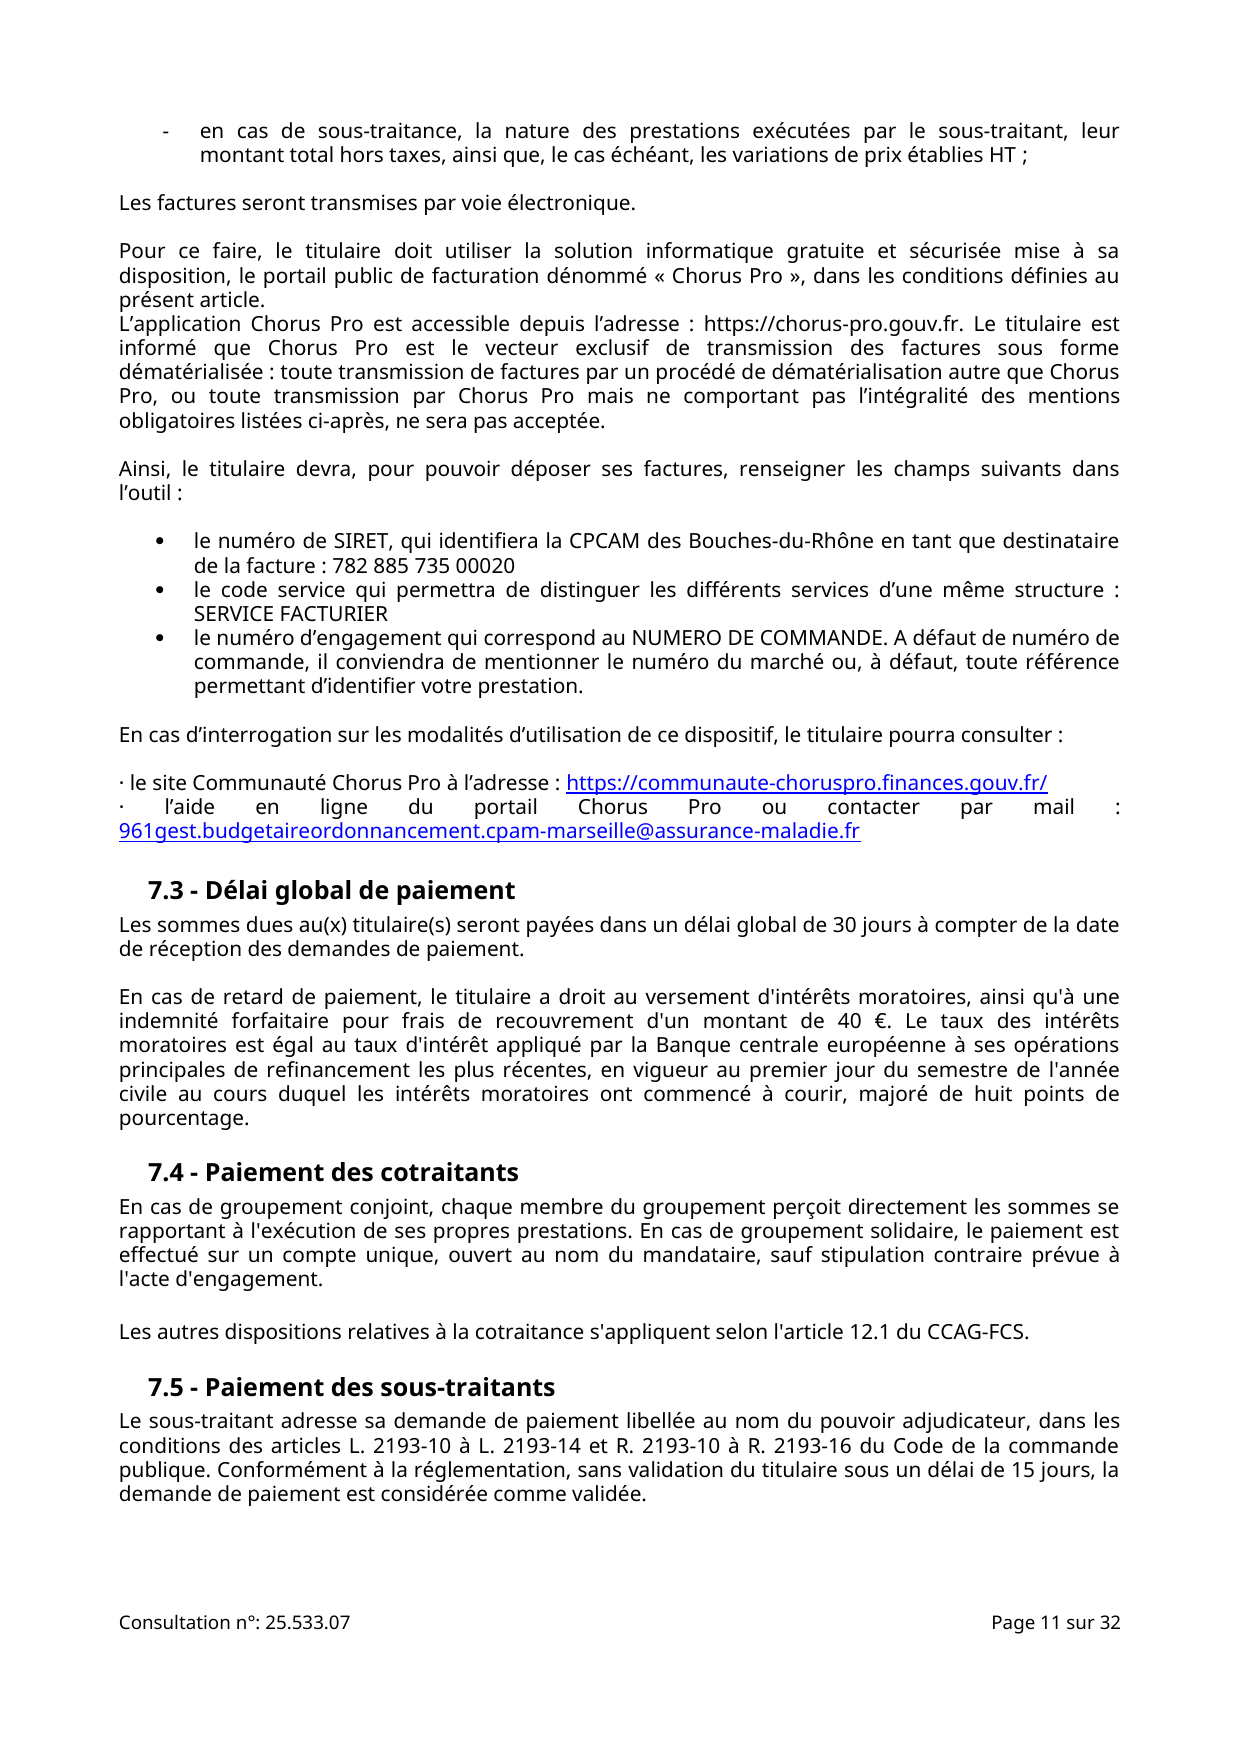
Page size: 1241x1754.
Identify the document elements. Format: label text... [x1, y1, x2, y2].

text Les autres dispositions relatives à la cotraitance s'appliquent selon l'article 12.1 du CCAG-FCS. [119, 1320, 1121, 1344]
text En cas d’interrogation sur les modalités d’utilisation de ce dispositif, le titulaire pourra consulter : [119, 723, 1121, 747]
list en cas de sous-traitance, la nature des prestations exécutées par le sous-traitant, leur montant total hors taxes, ainsi que, le cas échéant, les variations de prix établies HT ; [162, 119, 1121, 167]
text · l’aide en ligne du portail Chorus Pro ou contacter par mail : 961gest.budgetaireordonnancement.cpam-marseille@assurance-maladie.fr [119, 795, 1121, 844]
subtitle 7.3 - Délai global de paiement [148, 872, 1121, 907]
subtitle 7.5 - Paiement des sous-traitants [148, 1369, 1121, 1403]
list le numéro d’engagement qui correspond au NUMERO DE COMMANDE. A défaut de numéro de commande, il conviendra de mentionner le numéro du marché ou, à défaut, toute référence permettant d’identifier votre prestation. [156, 626, 1121, 699]
text En cas de groupement conjoint, chaque membre du groupement perçoit directement les sommes se rapportant à l'exécution de ses propres prestations. En cas de groupement solidaire, le paiement est effectué sur un compte unique, ouvert au nom du mandataire, sauf stipulation contraire prévue à l'acte d'engagement. [119, 1195, 1121, 1291]
text L’application Chorus Pro est accessible depuis l’adresse : https://chorus-pro.gouv.fr. Le titulaire est informé que Chorus Pro est le vecteur exclusif de transmission des factures sous forme dématérialisée : toute transmission de factures par un procédé de dématérialisation autre que Chorus Pro, ou toute transmission par Chorus Pro mais ne comportant pas l’intégralité des mentions obligatoires listées ci-après, ne sera pas acceptée. [119, 312, 1121, 433]
list le code service qui permettra de distinguer les différents services d’une même structure : SERVICE FACTURIER [156, 578, 1121, 626]
subtitle 7.4 - Paiement des cotraitants [148, 1154, 1121, 1188]
text Ainsi, le titulaire devra, pour pouvoir déposer ses factures, renseigner les champs suivants dans l’outil : [119, 457, 1121, 505]
list le numéro de SIRET, qui identifiera la CPCAM des Bouches-du-Rhône en tant que destinataire de la facture : 782 885 735 00020 [156, 529, 1121, 578]
text En cas de retard de paiement, le titulaire a droit au versement d'intérêts moratoires, ainsi qu'à une indemnité forfaitaire pour frais de recouvrement d'un montant de 40 €. Le taux des intérêts moratoires est égal au taux d'intérêt appliqué par la Banque centrale européenne à ses opérations principales de refinancement les plus récentes, en vigueur au premier jour du semestre de l'année civile au cours duquel les intérêts moratoires ont commencé à courir, majoré de huit points de pourcentage. [119, 985, 1121, 1130]
text Pour ce faire, le titulaire doit utiliser la solution informatique gratuite et sécurisée mise à sa disposition, le portail public de facturation dénommé « Chorus Pro », dans les conditions définies au présent article. [119, 239, 1121, 312]
text · le site Communauté Chorus Pro à l’adresse : https://communaute-choruspro.finances.gouv.fr/ [119, 771, 1121, 795]
text Le sous-traitant adresse sa demande de paiement libellée au nom du pouvoir adjudicateur, dans les conditions des articles L. 2193-10 à L. 2193-14 et R. 2193-10 à R. 2193-16 du Code de la commande publique. Conformément à la réglementation, sans validation du titulaire sous un délai de 15 jours, la demande de paiement est considérée comme validée. [119, 1410, 1121, 1506]
text Les sommes dues au(x) titulaire(s) seront payées dans un délai global de 30 jours à compter de la date de réception des demandes de paiement. [119, 913, 1121, 961]
text Les factures seront transmises par voie électronique. [119, 191, 1121, 215]
